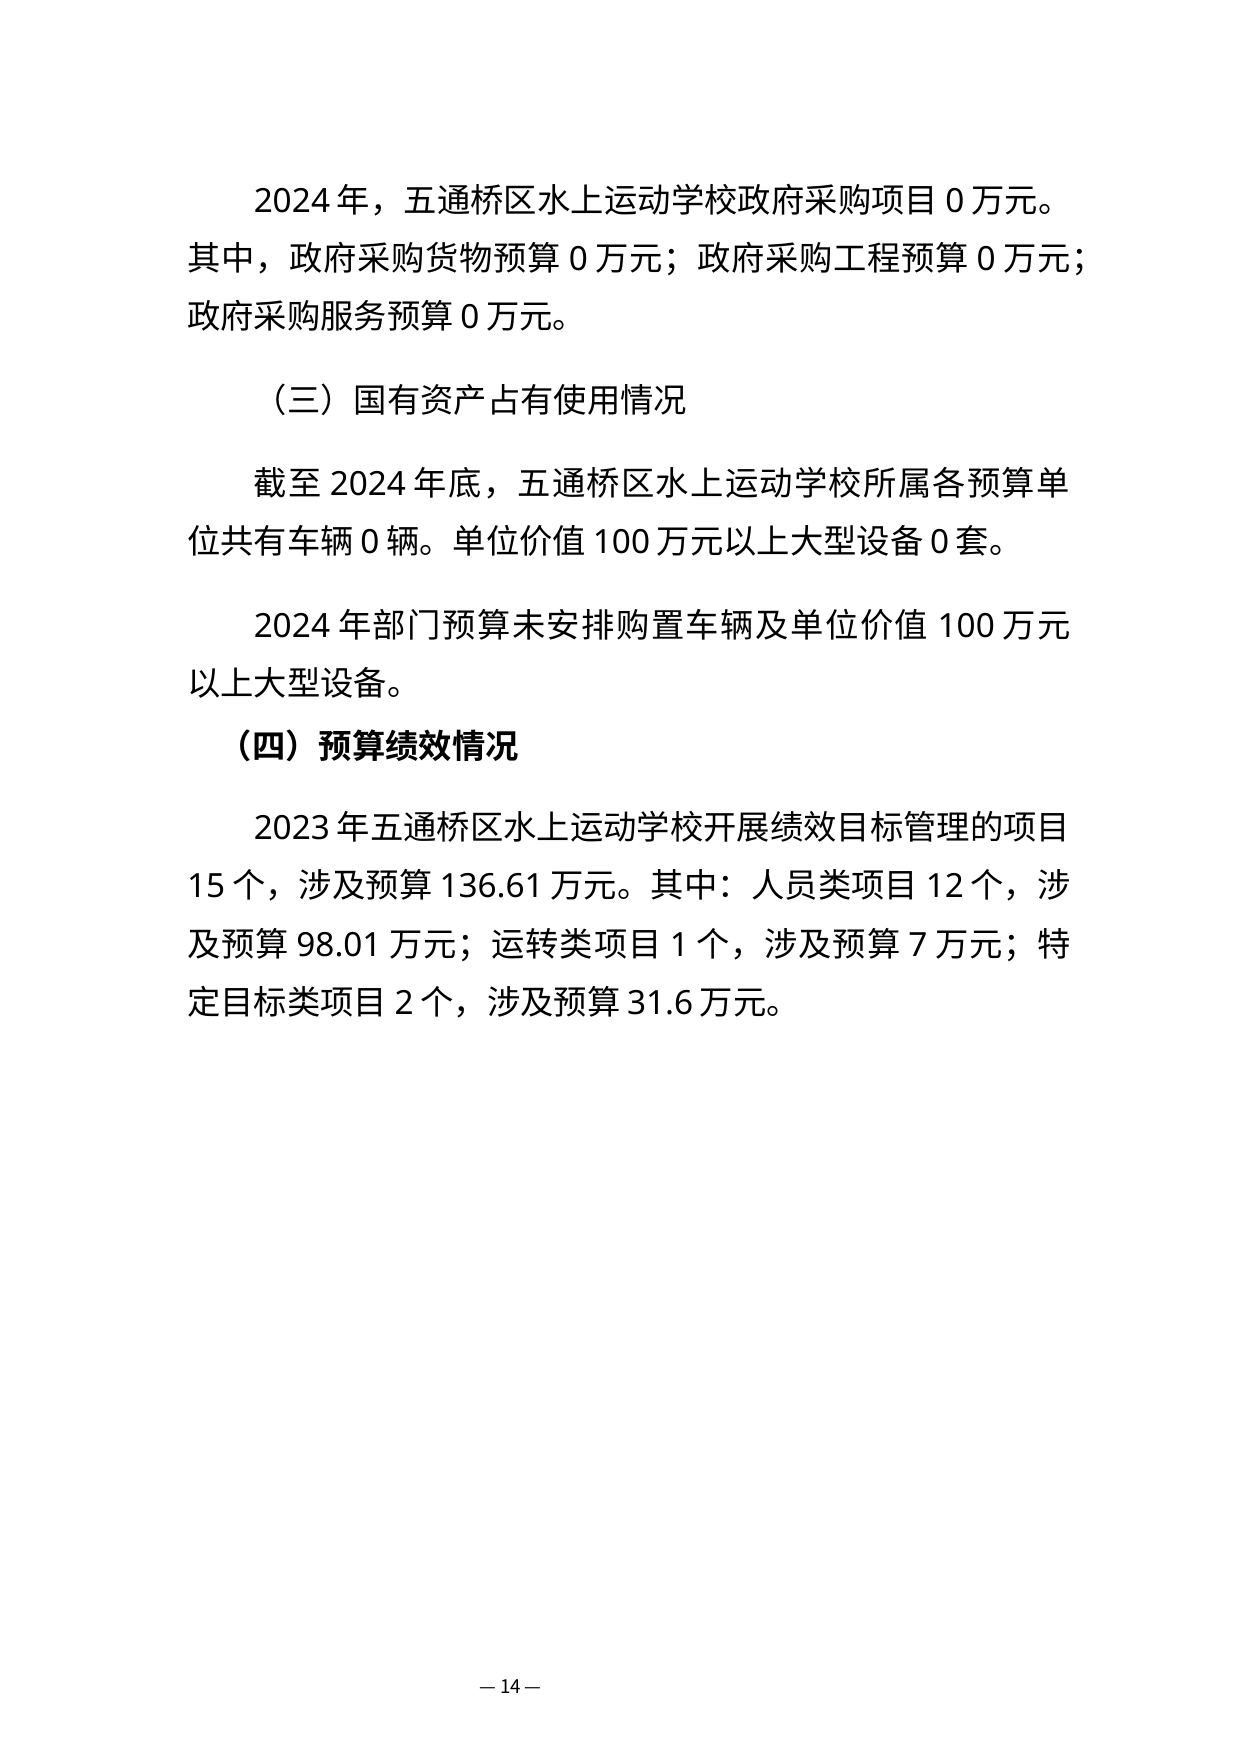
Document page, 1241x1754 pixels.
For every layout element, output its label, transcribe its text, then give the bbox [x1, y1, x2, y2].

list 2024年，五通桥区水上运动学校政府采购项目0万元。其中，政府采购货物预算0万元；政府采购工程预算0万元；政府采购服务预算0万元。 [187, 165, 1071, 340]
list （三）国有资产占有使用情况 [187, 365, 1071, 424]
list 2023年五通桥区水上运动学校开展绩效目标管理的项目15个，涉及预算136.61万元。其中：人员类项目12个，涉及预算98.01万元；运转类项目1个，涉及预算7万元；特定目标类项目 2个，涉及预算31.6万元。 [187, 793, 1071, 1026]
list 2024年部门预算未安排购置车辆及单位价值100万元以上大型设备。 [187, 590, 1071, 707]
list 截至2024年底，五通桥区水上运动学校所属各预算单位共有车辆0辆。单位价值100万元以上大型设备0套。 [187, 449, 1071, 565]
subtitle （四）预算绩效情况 [118, 719, 1140, 768]
